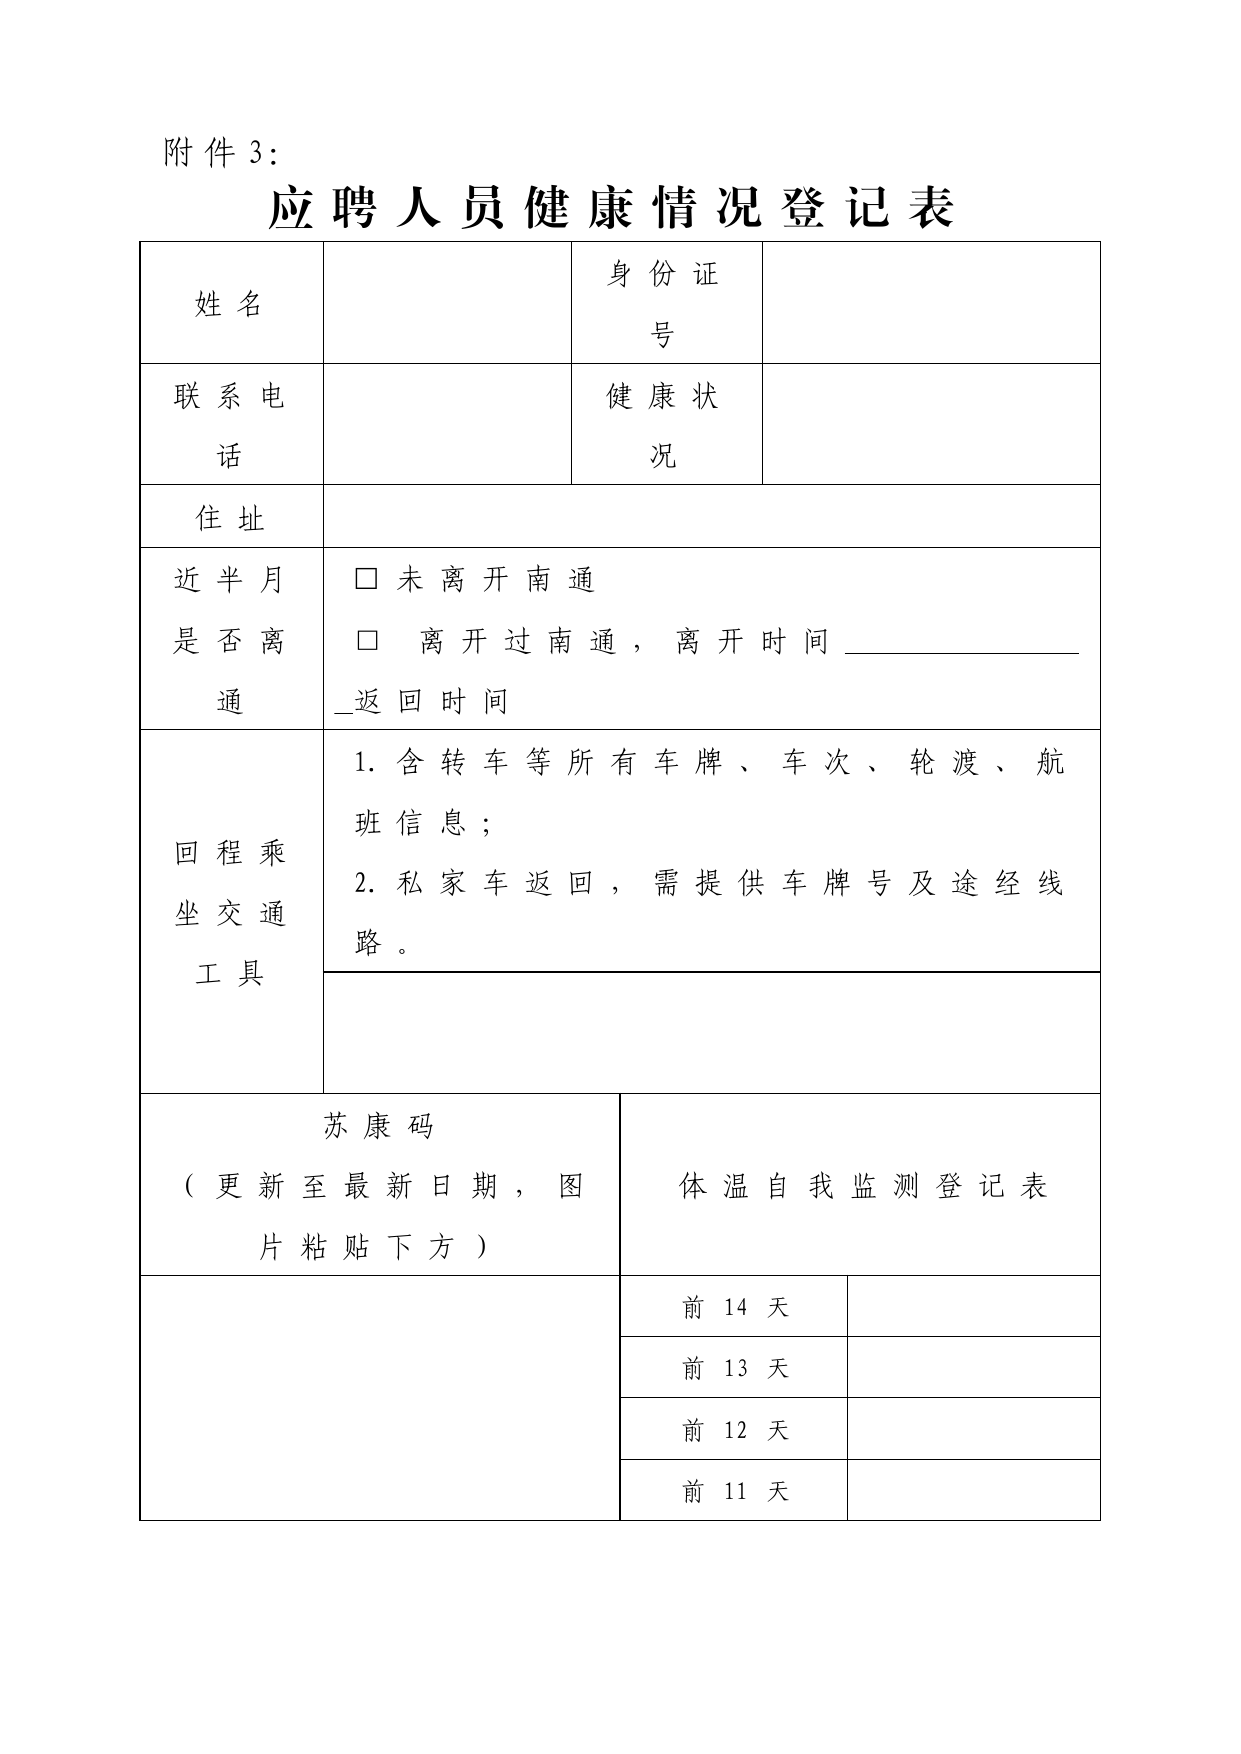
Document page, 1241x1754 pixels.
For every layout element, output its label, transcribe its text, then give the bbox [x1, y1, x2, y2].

text 应聘人员健康情况登记表 [161, 181, 1079, 241]
table_header [763, 242, 1100, 362]
table_cell [848, 1460, 1100, 1520]
table_cell 近半月 是否离通 [141, 548, 323, 729]
table_cell 联系电话 [141, 364, 323, 484]
table_cell [848, 1276, 1100, 1336]
table_cell [324, 973, 1100, 1093]
table_cell 1.含转车等所有车牌、车次、轮渡、航班信息； 2.私家车返回，需提供车牌号及途经线路。 [324, 730, 1100, 971]
table_cell 前14天 [621, 1276, 847, 1336]
table_header 姓名 [141, 242, 323, 362]
table_cell 体温自我监测登记表 [621, 1094, 1100, 1274]
table_cell 前13天 [621, 1337, 847, 1397]
table_cell [324, 485, 1100, 547]
text 附件3： [161, 120, 1079, 181]
table_cell 未离开南通 □ 离开过南通，离开时间 返回时间 [324, 548, 1100, 729]
table_cell 回程乘坐交通工具 [141, 730, 323, 1093]
table_cell [848, 1398, 1100, 1459]
table_cell 苏康码 （更新至最新日期，图片粘贴下方） [141, 1094, 619, 1274]
table_cell [763, 364, 1100, 484]
table_cell [324, 364, 571, 484]
table_cell 前11天 [621, 1460, 847, 1520]
table_cell 前12天 [621, 1398, 847, 1459]
table_header 身份证号 [572, 242, 762, 362]
table_cell [141, 1276, 619, 1520]
table_cell 健康状况 [572, 364, 762, 484]
table_cell 住址 [141, 485, 323, 547]
table_cell [848, 1337, 1100, 1397]
table_header [324, 242, 571, 362]
